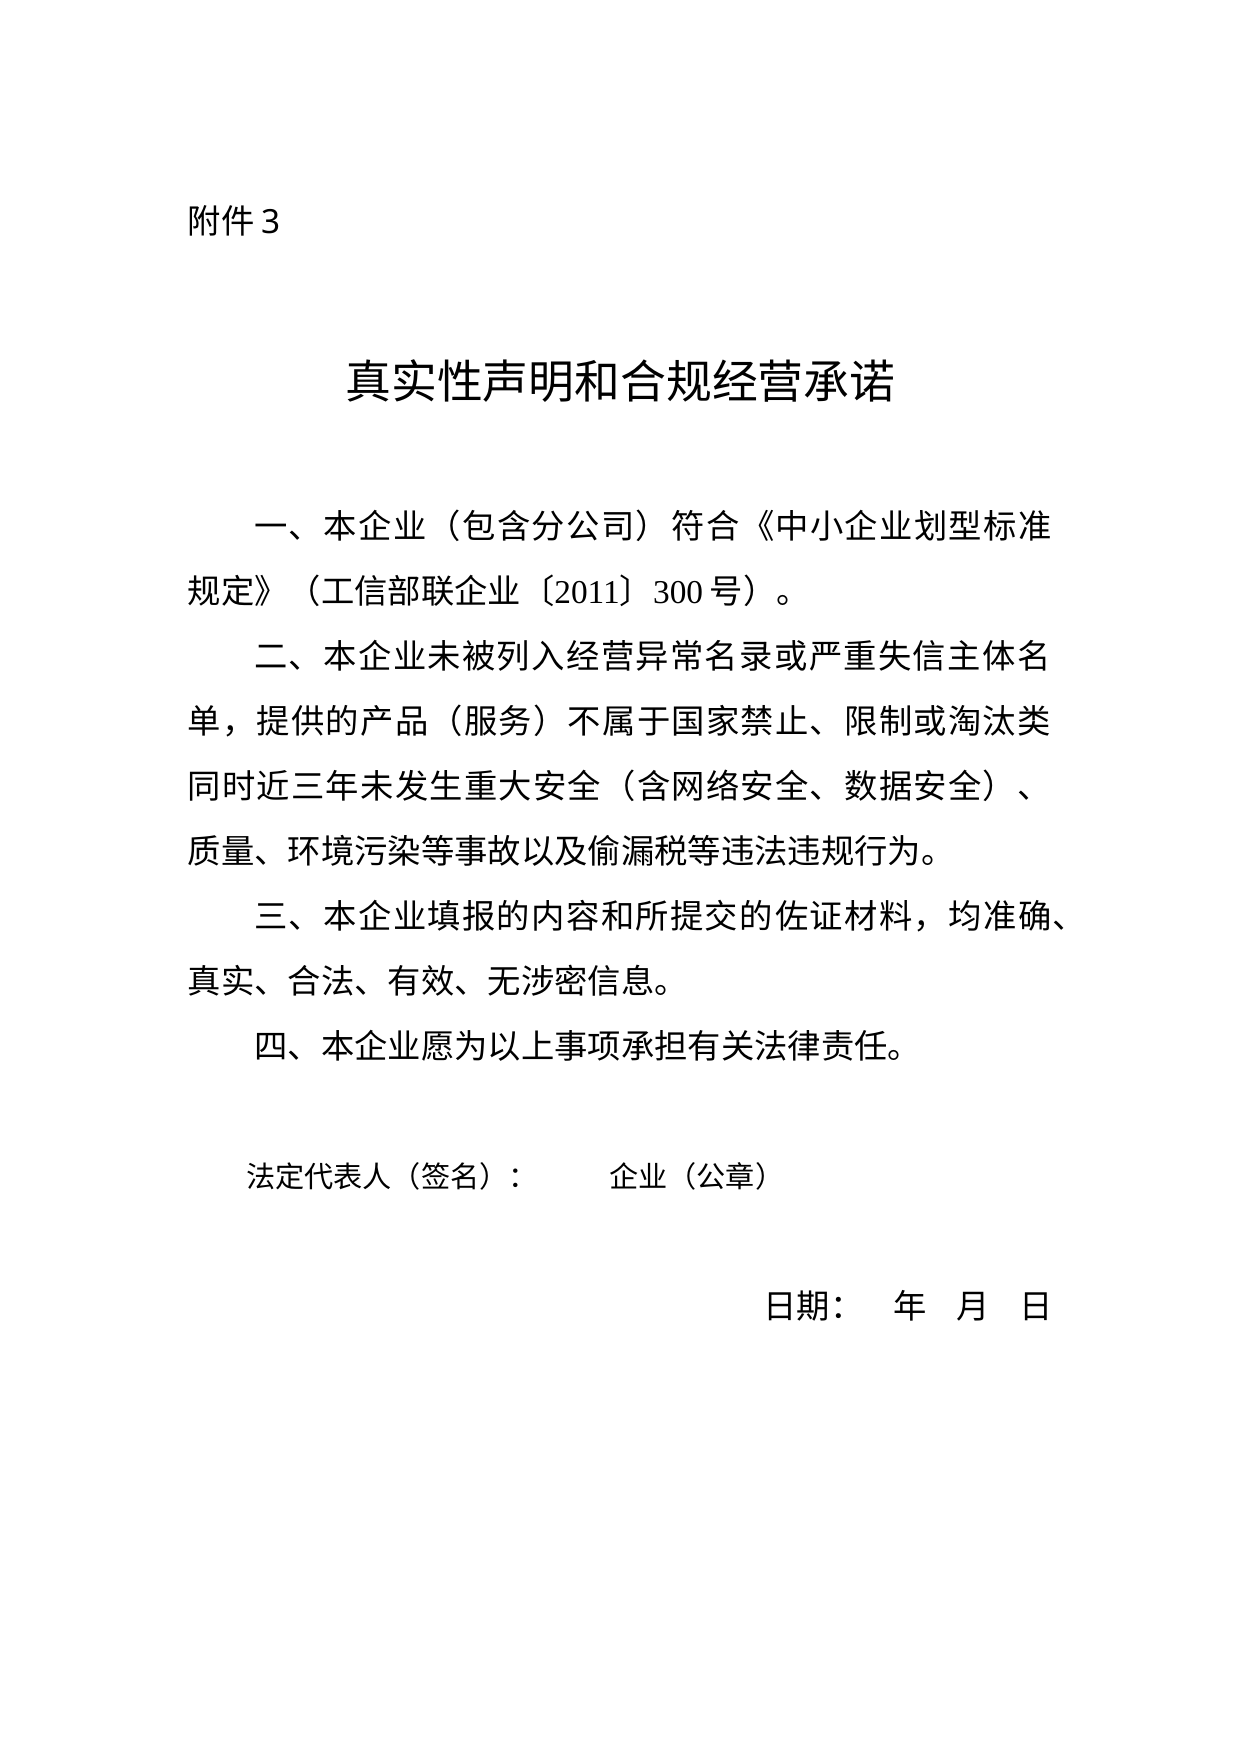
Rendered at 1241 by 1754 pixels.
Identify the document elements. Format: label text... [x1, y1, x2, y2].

text 四、本企业愿为以上事项承担有关法律责任。 [187, 1012, 1053, 1077]
title 附件3 [187, 187, 1053, 252]
text 法定代表人（签名）： 企业（公章） [187, 1142, 1053, 1207]
text 日期： 年 月 日 [187, 1272, 1053, 1337]
text 真实性声明和合规经营承诺 [187, 329, 1053, 427]
text 一、本企业（包含分公司）符合《中小企业划型标准规定》（工信部联企业〔2011〕300号）。 [187, 492, 1053, 622]
text 三、本企业填报的内容和所提交的佐证材料，均准确、真实、合法、有效、无涉密信息。 [187, 882, 1053, 1012]
text 二、本企业未被列入经营异常名录或严重失信主体名单，提供的产品（服务）不属于国家禁止、限制或淘汰类，同时近三年未发生重大安全（含网络安全、数据安全）、质量、环境污染等事故以及偷漏税等违法违规行为。 [187, 622, 1053, 882]
